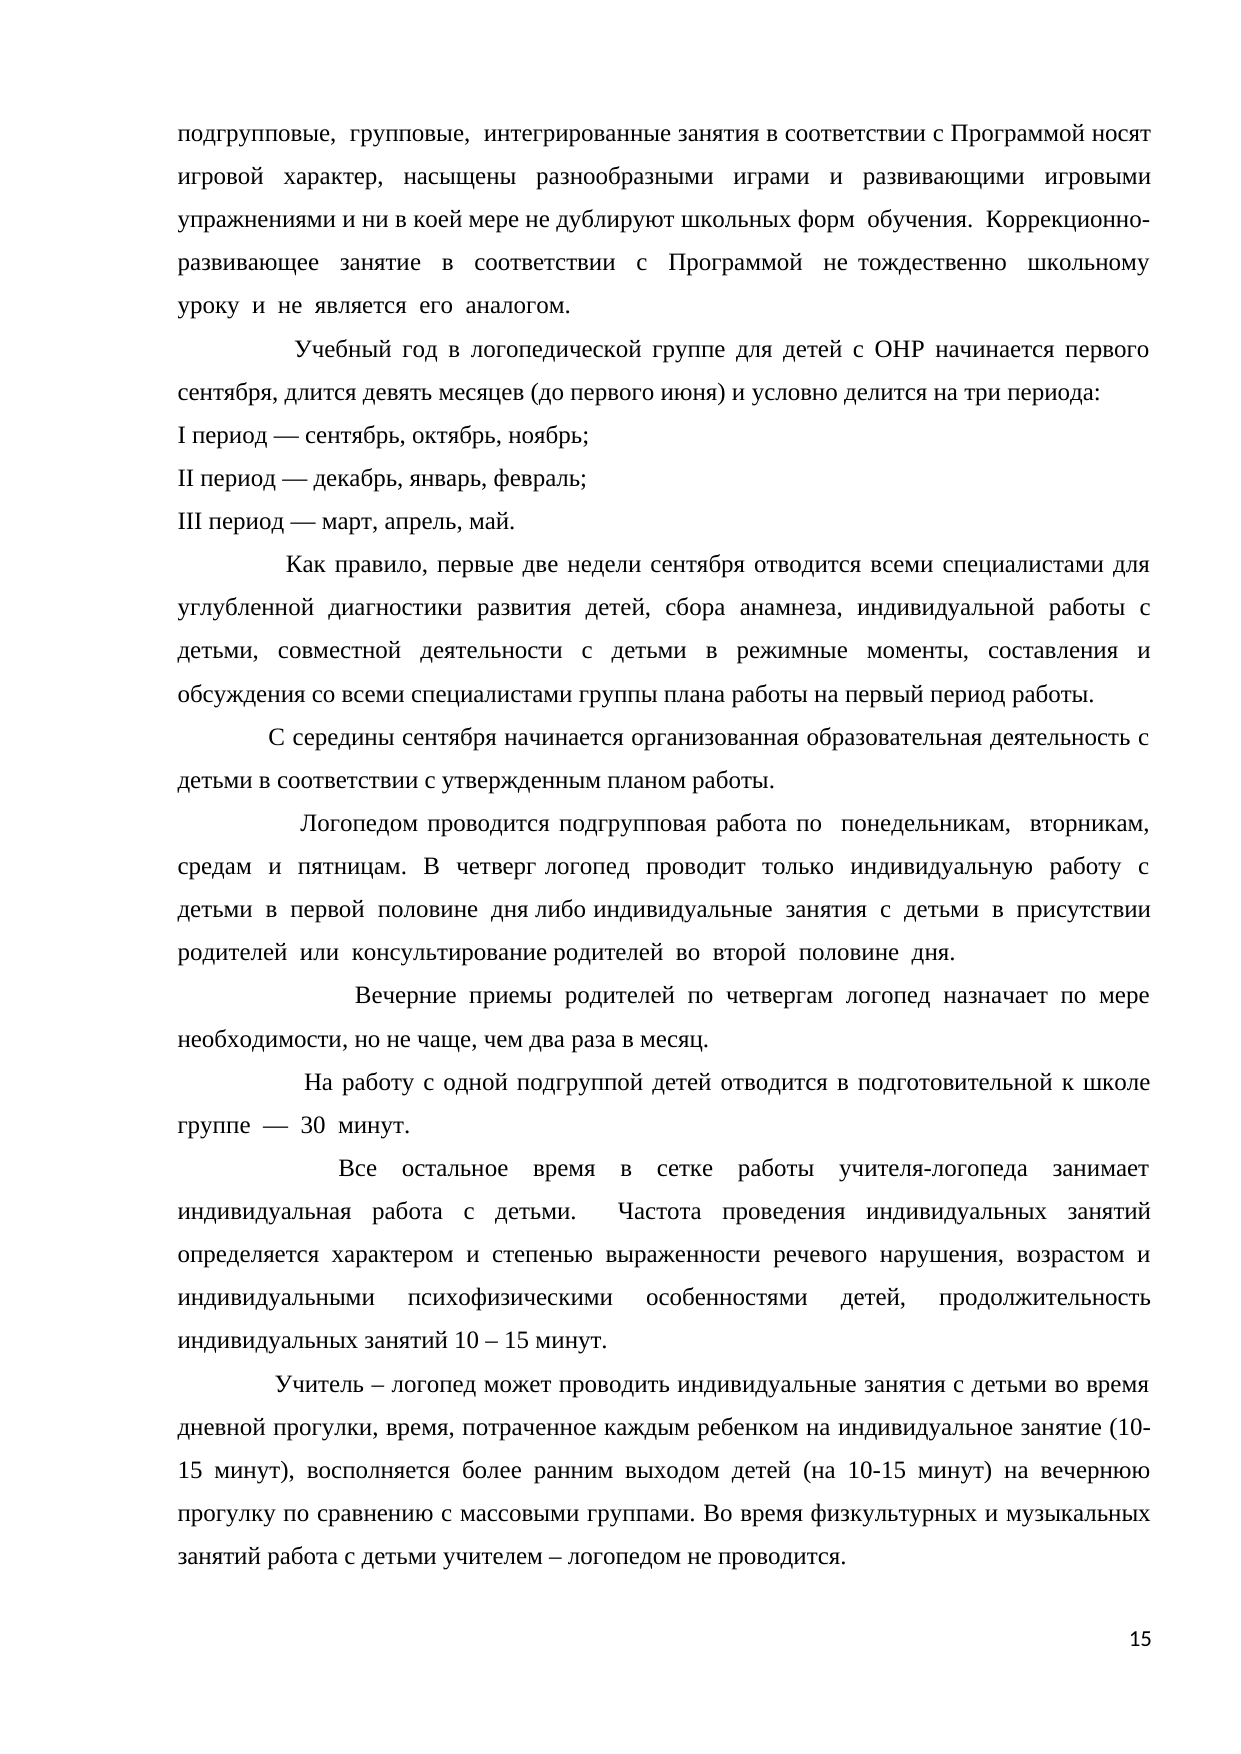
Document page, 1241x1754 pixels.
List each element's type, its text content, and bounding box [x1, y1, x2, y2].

text Логопедом проводится подгрупповая работа по понедельникам, вторникам, средам и пятницам. В четверг логопед проводит только индивидуальную работу с детьми в первой половине дня либо индивидуальные занятия с детьми в присутствии родителей или консультирование родителей во второй половине дня. [177, 808, 1152, 966]
text Учебный год в логопедической группе для детей с ОНР начинается первого сентября, длится девять месяцев (до первого июня) и условно делится на три периода: [177, 334, 1152, 406]
text На работу с одной подгруппой детей отводится в подготовительной к школе группе — 30 минут. [177, 1067, 1152, 1139]
text II период — декабрь, январь, февраль; [177, 463, 1152, 492]
text Все остальное время в сетке работы учителя-логопеда занимает индивидуальная работа с детьми. Частота проведения индивидуальных занятий определяется характером и степенью выраженности речевого нарушения, возрастом и индивидуальными психофизическими особенностями детей, продолжительность индивидуальных занятий 10 – 15 минут. [177, 1153, 1152, 1354]
text Учитель – логопед может проводить индивидуальные занятия с детьми во время дневной прогулки, время, потраченное каждым ребенком на индивидуальное занятие (10-15 минут), восполняется более ранним выходом детей (на 10-15 минут) на вечернюю прогулку по сравнению с массовыми группами. Во время физкультурных и музыкальных занятий работа с детьми учителем – логопедом не проводится. [177, 1369, 1152, 1570]
text Вечерние приемы родителей по четвергам логопед назначает по мере необходимости, но не чаще, чем два раза в месяц. [177, 981, 1152, 1052]
text III период — март, апрель, май. [177, 506, 1152, 535]
text С середины сентября начинается организованная образовательная деятельность с детьми в соответствии с утвержденным планом работы. [177, 722, 1152, 794]
text I период — сентябрь, октябрь, ноябрь; [177, 420, 1152, 449]
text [177, 118, 1152, 319]
text Как правило, первые две недели сентября отводится всеми специалистами для углубленной диагностики развития детей, сбора анамнеза, индивидуальной работы с детьми, совместной деятельности с детьми в режимные моменты, составления и обсуждения со всеми специалистами группы плана работы на первый период работы. [177, 549, 1152, 707]
